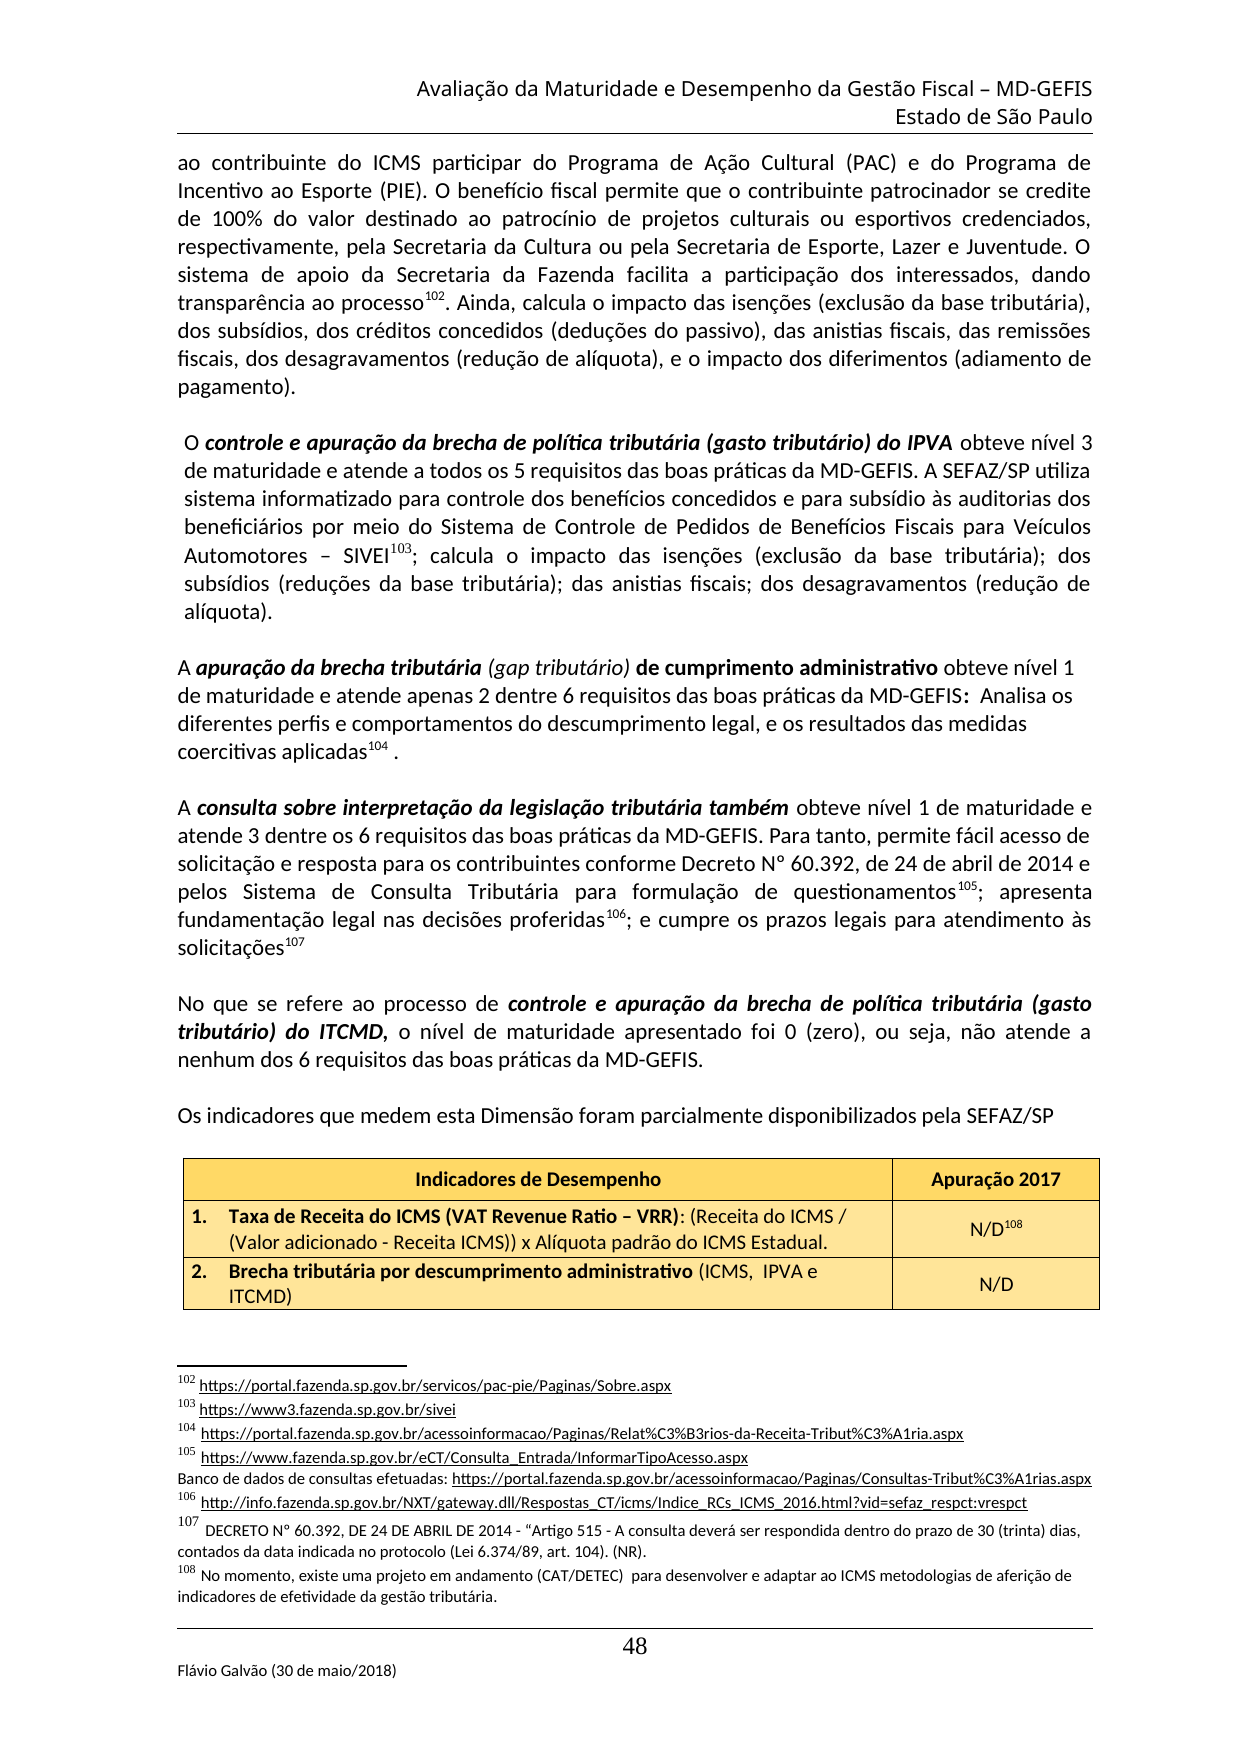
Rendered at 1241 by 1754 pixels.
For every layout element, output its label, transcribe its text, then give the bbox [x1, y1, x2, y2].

table_header Indicadores de Desempenho [184, 1159, 892, 1200]
text A apuração da brecha tributária (gap tributário) de cumprimento administrativo obteve nível 1 de maturidade e atende apenas 2 dentre 6 requisitos das boas práticas da MD-GEFIS: Analisa os diferentes perfis e comportamentos do descumprimento legal, e os resultados das medidas coercitivas aplicadas . [177, 653, 1093, 765]
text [177, 148, 1093, 400]
table_cell Brecha tributária por descumprimento administrativo (ICMS, IPVA e ITCMD) [184, 1258, 892, 1309]
table_cell N/D [893, 1201, 1099, 1257]
text Os indicadores que medem esta Dimensão foram parcialmente disponibilizados pela SEFAZ/SP [177, 1101, 1093, 1129]
table_header Apuração 2017 [893, 1159, 1099, 1200]
text O controle e apuração da brecha de política tributária (gasto tributário) do IPVA obteve nível 3 de maturidade e atende a todos os 5 requisitos das boas práticas da MD-GEFIS. A SEFAZ/SP utiliza sistema informatizado para controle dos benefícios concedidos e para subsídio às auditorias dos beneficiários por meio do Sistema de Controle de Pedidos de Benefícios Fiscais para Veículos Automotores – SIVEI; calcula o impacto das isenções (exclusão da base tributária); dos subsídios (reduções da base tributária); das anistias fiscais; dos desagravamentos (redução de alíquota). [184, 400, 1093, 625]
text No que se refere ao processo de controle e apuração da brecha de política tributária (gasto tributário) do ITCMD, o nível de maturidade apresentado foi 0 (zero), ou seja, não atende a nenhum dos 6 requisitos das boas práticas da MD-GEFIS. [177, 989, 1093, 1073]
table_cell N/D [893, 1258, 1099, 1309]
text A consulta sobre interpretação da legislação tributária também obteve nível 1 de maturidade e atende 3 dentre os 6 requisitos das boas práticas da MD-GEFIS. Para tanto, permite fácil acesso de solicitação e resposta para os contribuintes conforme Decreto Nº 60.392, de 24 de abril de 2014 e pelos Sistema de Consulta Tributária para formulação de questionamentos; apresenta fundamentação legal nas decisões proferidas; e cumpre os prazos legais para atendimento às solicitações [177, 793, 1093, 961]
table_cell Taxa de Receita do ICMS (VAT Revenue Ratio – VRR): (Receita do ICMS / (Valor adicionado - Receita ICMS)) x Alíquota padrão do ICMS Estadual. [184, 1201, 892, 1257]
